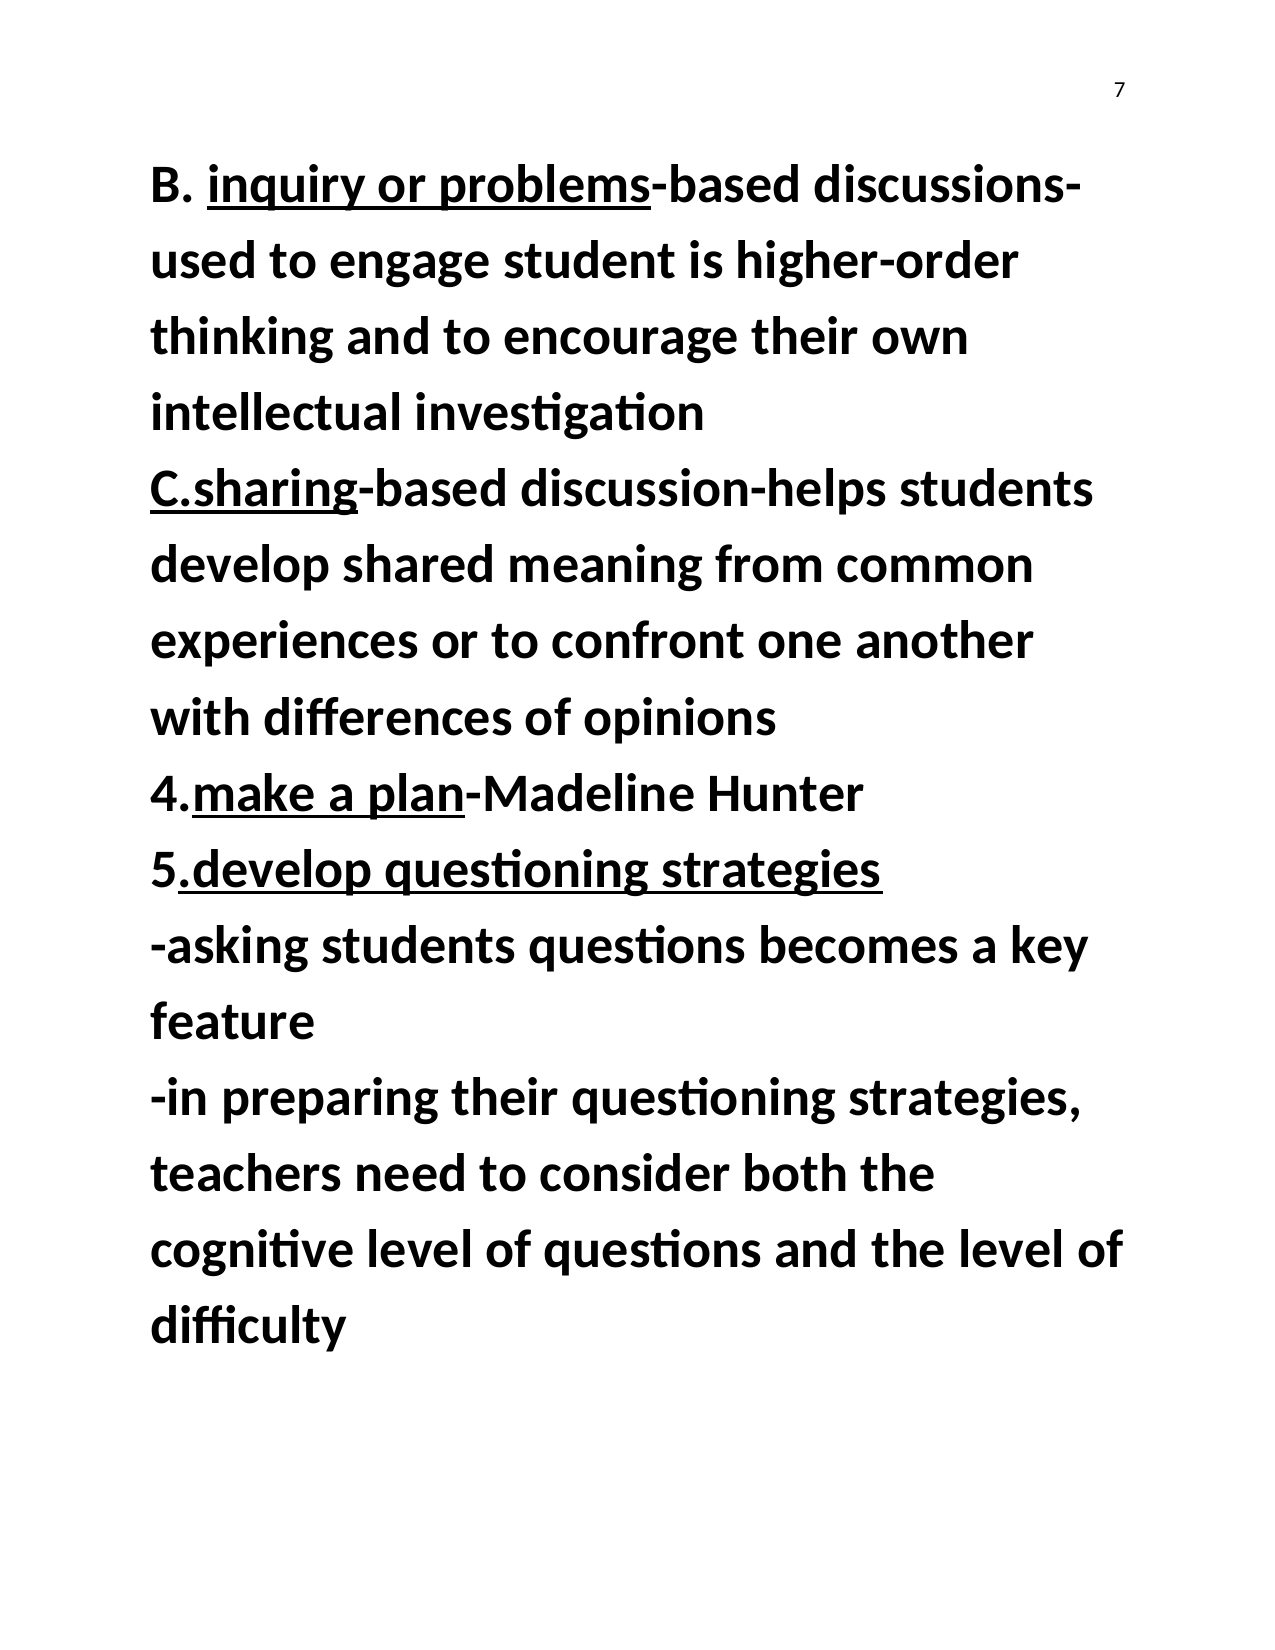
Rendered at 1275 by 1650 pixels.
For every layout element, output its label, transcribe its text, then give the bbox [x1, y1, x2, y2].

text -asking students questions becomes a key feature [150, 910, 1125, 1053]
text -in preparing their questioning strategies, teachers need to consider both the cognitive level of questions and the level of difficulty [150, 1062, 1125, 1357]
text 4.make a plan-Madeline Hunter [150, 758, 1125, 824]
text 5.develop questioning strategies [150, 834, 1125, 901]
text B. inquiry or problems-based discussions-used to engage student is higher-order thinking and to encourage their own intellectual investigation [150, 150, 1125, 444]
text C.sharing-based discussion-helps students develop shared meaning from common experiences or to confront one another with differences of opinions [150, 454, 1125, 748]
